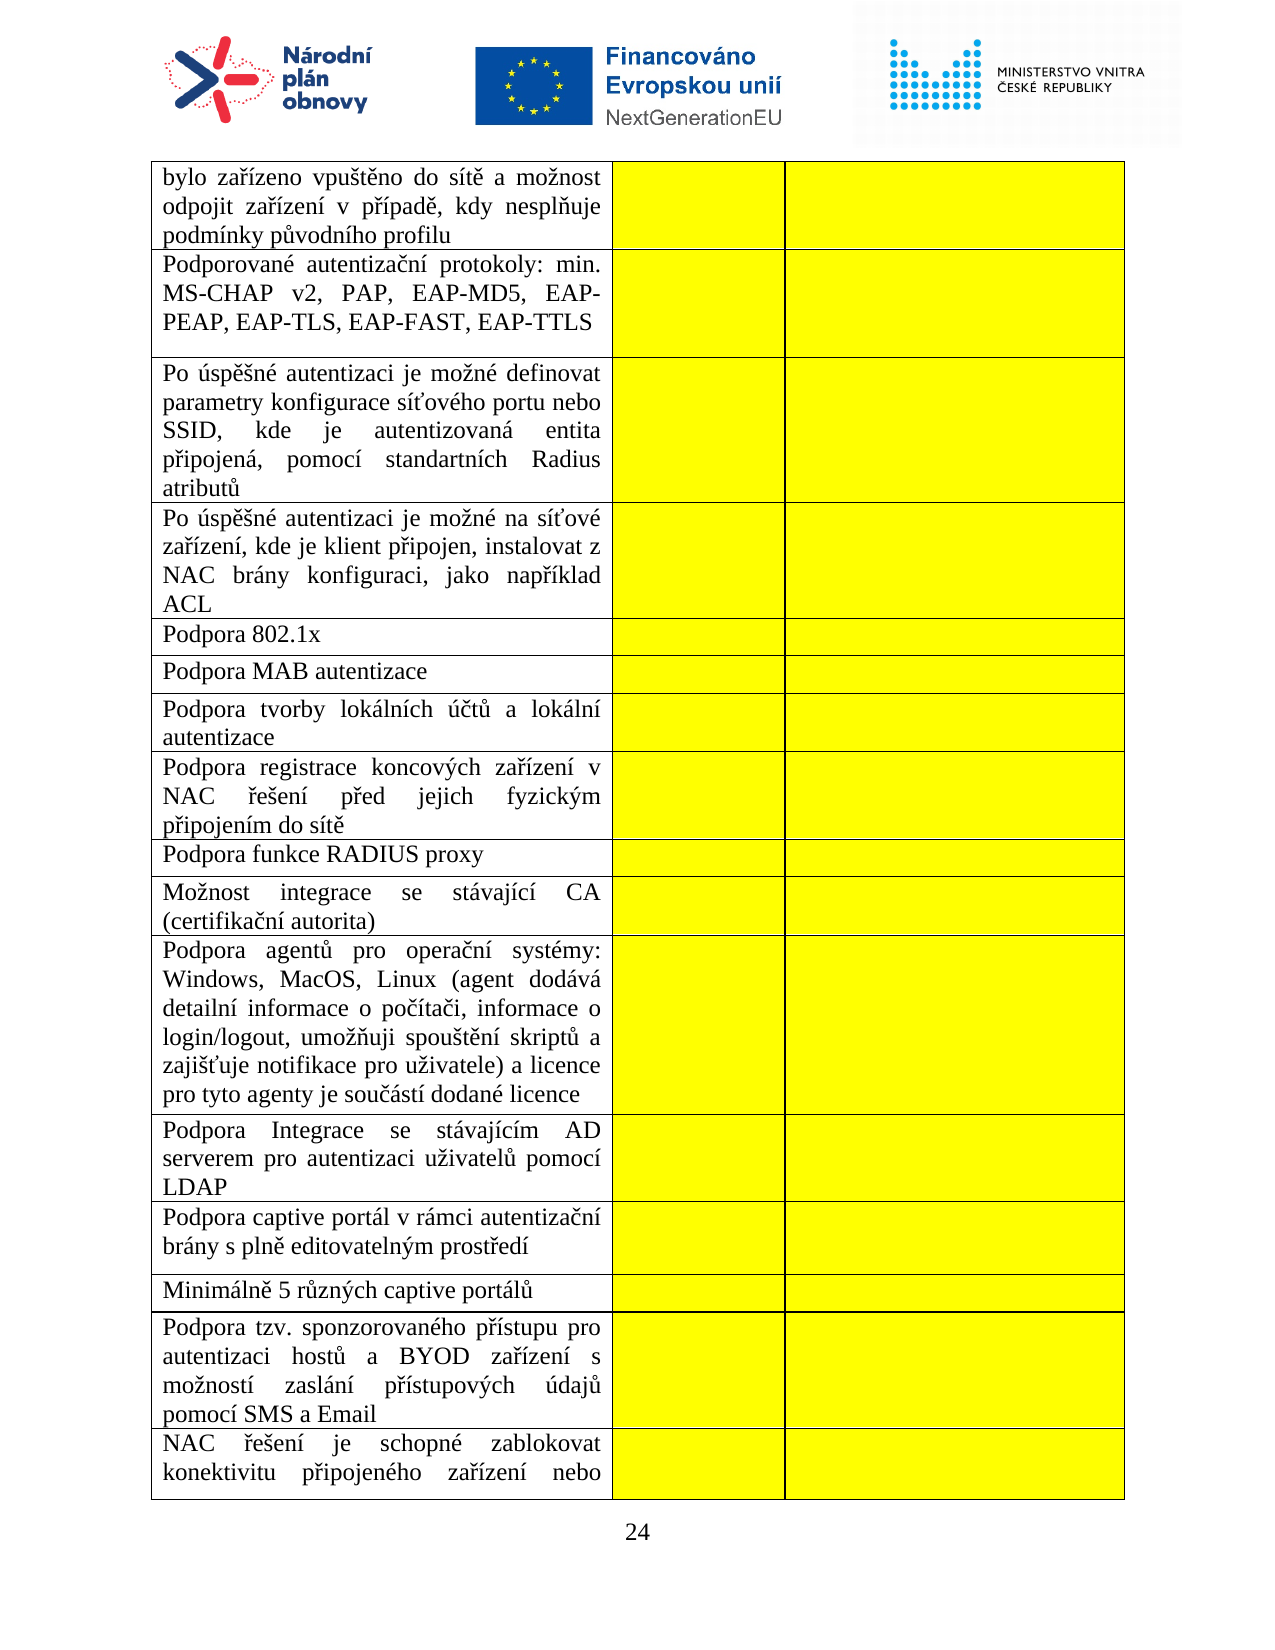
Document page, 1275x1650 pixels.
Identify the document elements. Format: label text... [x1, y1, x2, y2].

table_cell [786, 694, 1124, 751]
table_cell [613, 877, 784, 934]
table_cell Podpora funkce RADIUS proxy [152, 840, 612, 876]
table_cell [786, 1275, 1124, 1311]
table_cell Možnost integrace se stávající CA (certifikační autorita) [152, 877, 612, 934]
table_cell [786, 1115, 1124, 1201]
table_cell Podpora 802.1x [152, 619, 612, 655]
table_cell [613, 619, 784, 655]
table_cell [613, 840, 784, 876]
table_cell Podpora tzv. sponzorovaného přístupu pro autentizaci hostů a BYOD zařízení s možností zaslání přístupových údajů pomocí SMS a Email [152, 1313, 612, 1427]
table_cell [613, 936, 784, 1114]
table_cell [613, 503, 784, 618]
table_cell [613, 656, 784, 693]
table_cell [786, 503, 1124, 618]
table_cell [786, 656, 1124, 693]
table_cell Podpora tvorby lokálních účtů a lokální autentizace [152, 694, 612, 751]
picture [151, 26, 390, 134]
table_cell [786, 752, 1124, 838]
table_cell Podpora agentů pro operační systémy: Windows, MacOS, Linux (agent dodává detailní informace o počítači, informace o login/logout, umožňuji spouštění skriptů a zajišťuje notifikace pro uživatele) a licence pro tyto agenty je součástí dodané licence [152, 936, 612, 1114]
table_cell [613, 752, 784, 838]
table_cell [613, 694, 784, 751]
table_cell [786, 619, 1124, 655]
table_cell Podpora MAB autentizace [152, 656, 612, 693]
table_cell [786, 162, 1124, 248]
table_cell [786, 358, 1124, 502]
table_cell [613, 1202, 784, 1274]
table_cell Podporované autentizační protokoly: min. MS-CHAP v2, PAP, EAP-MD5, EAP-PEAP, EAP-TLS, EAP-FAST, EAP-TTLS [152, 250, 612, 357]
table_cell [613, 1429, 784, 1499]
table_cell [613, 162, 784, 248]
table_cell Po úspěšné autentizaci je možné definovat parametry konfigurace síťového portu nebo SSID, kde je autentizovaná entita připojená, pomocí standartních Radius atributů [152, 358, 612, 502]
table_cell [613, 1275, 784, 1311]
table_cell [613, 358, 784, 502]
table_cell [786, 1429, 1124, 1499]
table_cell [786, 936, 1124, 1114]
table_cell [786, 840, 1124, 876]
table_cell [613, 1115, 784, 1201]
table_cell [613, 250, 784, 357]
table_cell Podpora captive portál v rámci autentizační brány s plně editovatelným prostředí [152, 1202, 612, 1274]
picture [852, 1, 1183, 148]
picture [466, 34, 804, 135]
table_cell Podpora Integrace se stávajícím AD serverem pro autentizaci uživatelů pomocí LDAP [152, 1115, 612, 1201]
table_cell [786, 1202, 1124, 1274]
table_cell [786, 1313, 1124, 1427]
table_cell [613, 1313, 784, 1427]
table_cell Minimálně 5 různých captive portálů [152, 1275, 612, 1311]
table_cell [786, 250, 1124, 357]
table_cell Po úspěšné autentizaci je možné na síťové zařízení, kde je klient připojen, instalovat z NAC brány konfiguraci, jako například ACL [152, 503, 612, 618]
table_cell Podpora registrace koncových zařízení v NAC řešení před jejich fyzickým připojením do sítě [152, 752, 612, 838]
table_cell [786, 877, 1124, 934]
